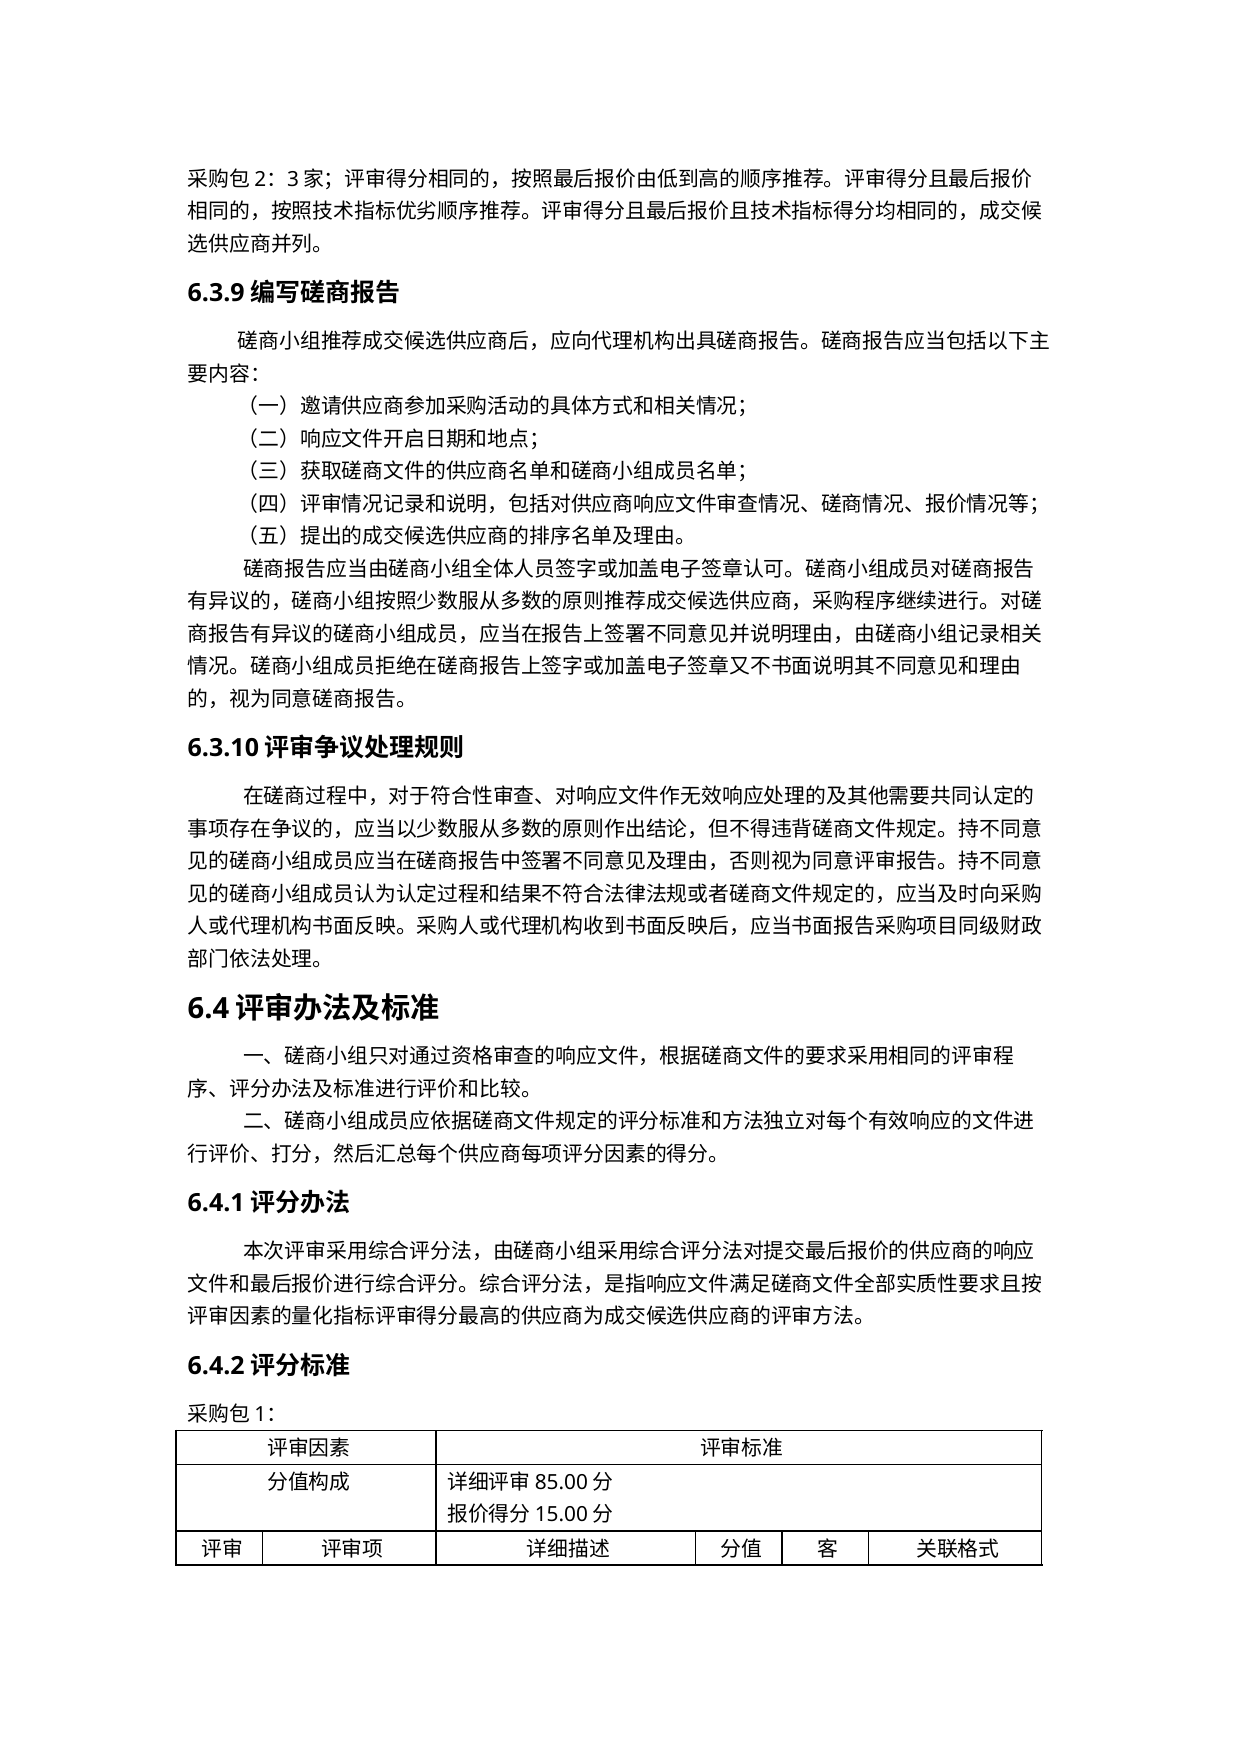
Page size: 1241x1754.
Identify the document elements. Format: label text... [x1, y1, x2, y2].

text （五）提出的成交候选供应商的排序名单及理由。 [187, 519, 1053, 552]
text 6.3.9编写磋商报告 [187, 259, 1053, 324]
text 采购包2：3家；评审得分相同的，按照最后报价由低到高的顺序推荐。评审得分且最后报价相同的，按照技术指标优劣顺序推荐。评审得分且最后报价且技术指标得分均相同的，成交候选供应商并列。 [187, 162, 1053, 259]
text 6.4.2评分标准 [187, 1332, 1053, 1397]
table_cell 详细描述 [437, 1532, 695, 1564]
text 二、磋商小组成员应依据磋商文件规定的评分标准和方法独立对每个有效响应的文件进行评价、打分，然后汇总每个供应商每项评分因素的得分。 [187, 1104, 1053, 1169]
table_cell 客观/主观 [783, 1532, 868, 1564]
table_header 评审因素 [177, 1431, 435, 1463]
table_cell 评审因素分类 [177, 1532, 262, 1564]
text 磋商小组推荐成交候选供应商后，应向代理机构出具磋商报告。磋商报告应当包括以下主要内容： [187, 324, 1053, 389]
text 本次评审采用综合评分法，由磋商小组采用综合评分法对提交最后报价的供应商的响应文件和最后报价进行综合评分。综合评分法，是指响应文件满足磋商文件全部实质性要求且按评审因素的量化指标评审得分最高的供应商为成交候选供应商的评审方法。 [187, 1234, 1053, 1332]
text （四）评审情况记录和说明，包括对供应商响应文件审查情况、磋商情况、报价情况等； [187, 487, 1053, 519]
text 6.4.1评分办法 [187, 1169, 1053, 1234]
table_cell 分值 [696, 1532, 781, 1564]
table_cell 评审项 [263, 1532, 435, 1564]
text 采购包1： [187, 1397, 1053, 1429]
text （三）获取磋商文件的供应商名单和磋商小组成员名单； [187, 454, 1053, 487]
text （二）响应文件开启日期和地点； [187, 422, 1053, 454]
text 在磋商过程中，对于符合性审查、对响应文件作无效响应处理的及其他需要共同认定的事项存在争议的，应当以少数服从多数的原则作出结论，但不得违背磋商文件规定。持不同意见的磋商小组成员应当在磋商报告中签署不同意见及理由，否则视为同意评审报告。持不同意见的磋商小组成员认为认定过程和结果不符合法律法规或者磋商文件规定的，应当及时向采购人或代理机构书面反映。采购人或代理机构收到书面反映后，应当书面报告采购项目同级财政部门依法处理。 [187, 779, 1053, 974]
text 6.4评审办法及标准 [187, 974, 1053, 1039]
text 6.3.10评审争议处理规则 [187, 714, 1053, 779]
text 一、磋商小组只对通过资格审查的响应文件，根据磋商文件的要求采用相同的评审程序、评分办法及标准进行评价和比较。 [187, 1039, 1053, 1104]
table_cell 分值构成 [177, 1465, 435, 1530]
table_header 评审标准 [437, 1431, 1041, 1463]
text 磋商报告应当由磋商小组全体人员签字或加盖电子签章认可。磋商小组成员对磋商报告有异议的，磋商小组按照少数服从多数的原则推荐成交候选供应商，采购程序继续进行。对磋商报告有异议的磋商小组成员，应当在报告上签署不同意见并说明理由，由磋商小组记录相关情况。磋商小组成员拒绝在磋商报告上签字或加盖电子签章又不书面说明其不同意见和理由的，视为同意磋商报告。 [187, 552, 1053, 714]
table_cell 详细评审85.00分 报价得分15.00分 [437, 1465, 1041, 1530]
table_cell 关联格式 [869, 1532, 1041, 1564]
text （一）邀请供应商参加采购活动的具体方式和相关情况； [187, 389, 1053, 422]
